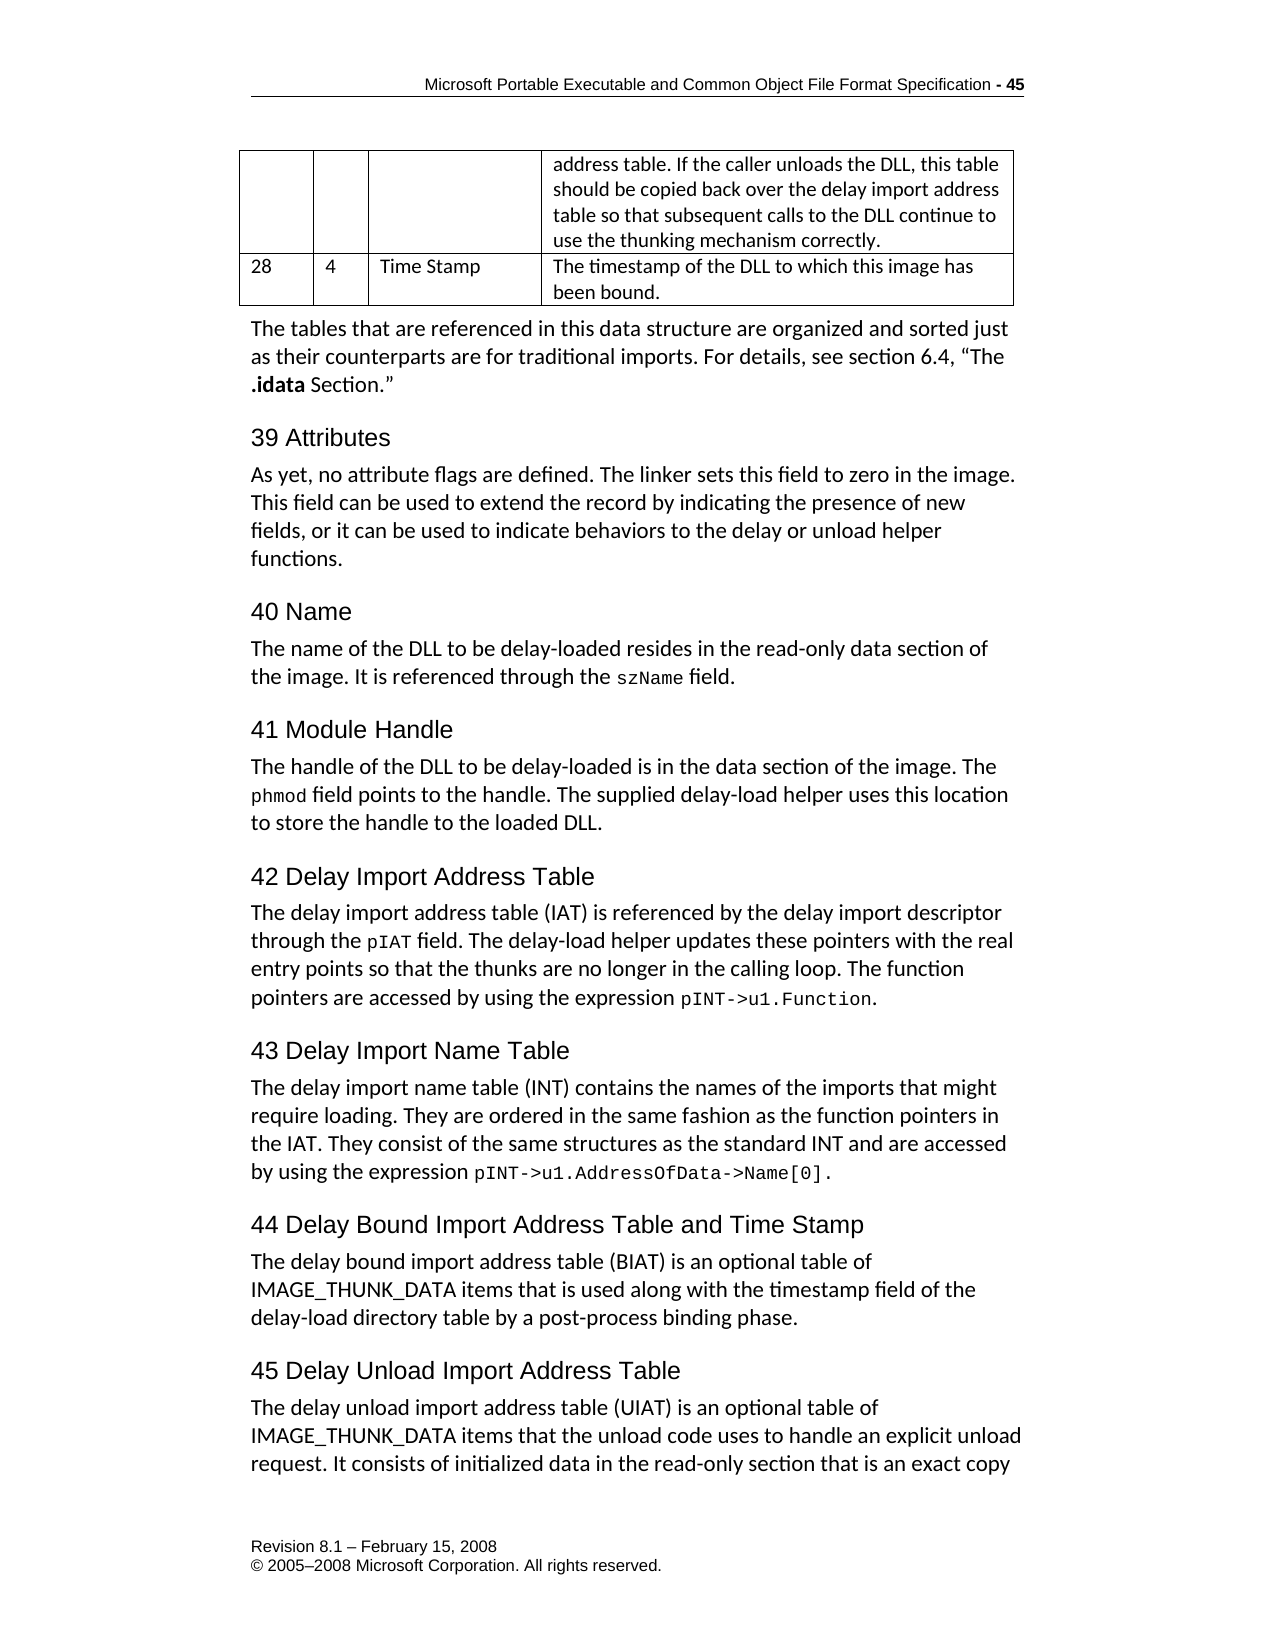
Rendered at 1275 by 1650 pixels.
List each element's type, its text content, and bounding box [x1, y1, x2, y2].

table_cell 24 [240, 151, 313, 253]
table_cell The timestamp of the DLL to which this image has been bound. [542, 254, 1013, 304]
subtitle Attributes [251, 423, 1024, 452]
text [251, 1393, 1024, 1477]
table_cell Time Stamp [369, 254, 541, 304]
text The delay import name table (INT) contains the names of the imports that might require loading. They are ordered in the same fashion as the function pointers in the IAT. They consist of the same structures as the standard INT and are accessed by using the expression pINT->u1.AddressOfData->Name[0]. [251, 1073, 1024, 1185]
subtitle Delay Import Name Table [251, 1036, 1024, 1064]
table_cell 4 [314, 254, 368, 304]
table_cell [542, 151, 1013, 253]
subtitle Name [251, 597, 1024, 626]
text The tables that are referenced in this data structure are organized and sorted just as their counterparts are for traditional imports. For details, see section 6.4, “The .idata Section.” [251, 314, 1024, 398]
text The delay bound import address table (BIAT) is an optional table of IMAGE_THUNK_DATA items that is used along with the timestamp field of the delay-load directory table by a post-process binding phase. [251, 1247, 1024, 1331]
subtitle Module Handle [251, 715, 1024, 744]
subtitle Delay Bound Import Address Table and Time Stamp [251, 1210, 1024, 1238]
text The handle of the DLL to be delay-loaded is in the data section of the image. The phmod field points to the handle. The supplied delay-load helper uses this location to store the handle to the loaded DLL. [251, 752, 1024, 836]
table_cell 28 [240, 254, 313, 304]
text The delay import address table (IAT) is referenced by the delay import descriptor through the pIAT field. The delay-load helper updates these pointers with the real entry points so that the thunks are no longer in the calling loop. The function pointers are accessed by using the expression pINT->u1.Function. [251, 898, 1024, 1011]
text The name of the DLL to be delay-loaded resides in the read-only data section of the image. It is referenced through the szName field. [251, 634, 1024, 690]
table_cell 4 [314, 151, 368, 253]
subtitle Delay Import Address Table [251, 861, 1024, 890]
text As yet, no attribute flags are defined. The linker sets this field to zero in the image. This field can be used to extend the record by indicating the presence of new fields, or it can be used to indicate behaviors to the delay or unload helper functions. [251, 460, 1024, 572]
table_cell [369, 151, 541, 253]
subtitle Delay Unload Import Address Table [251, 1356, 1024, 1385]
